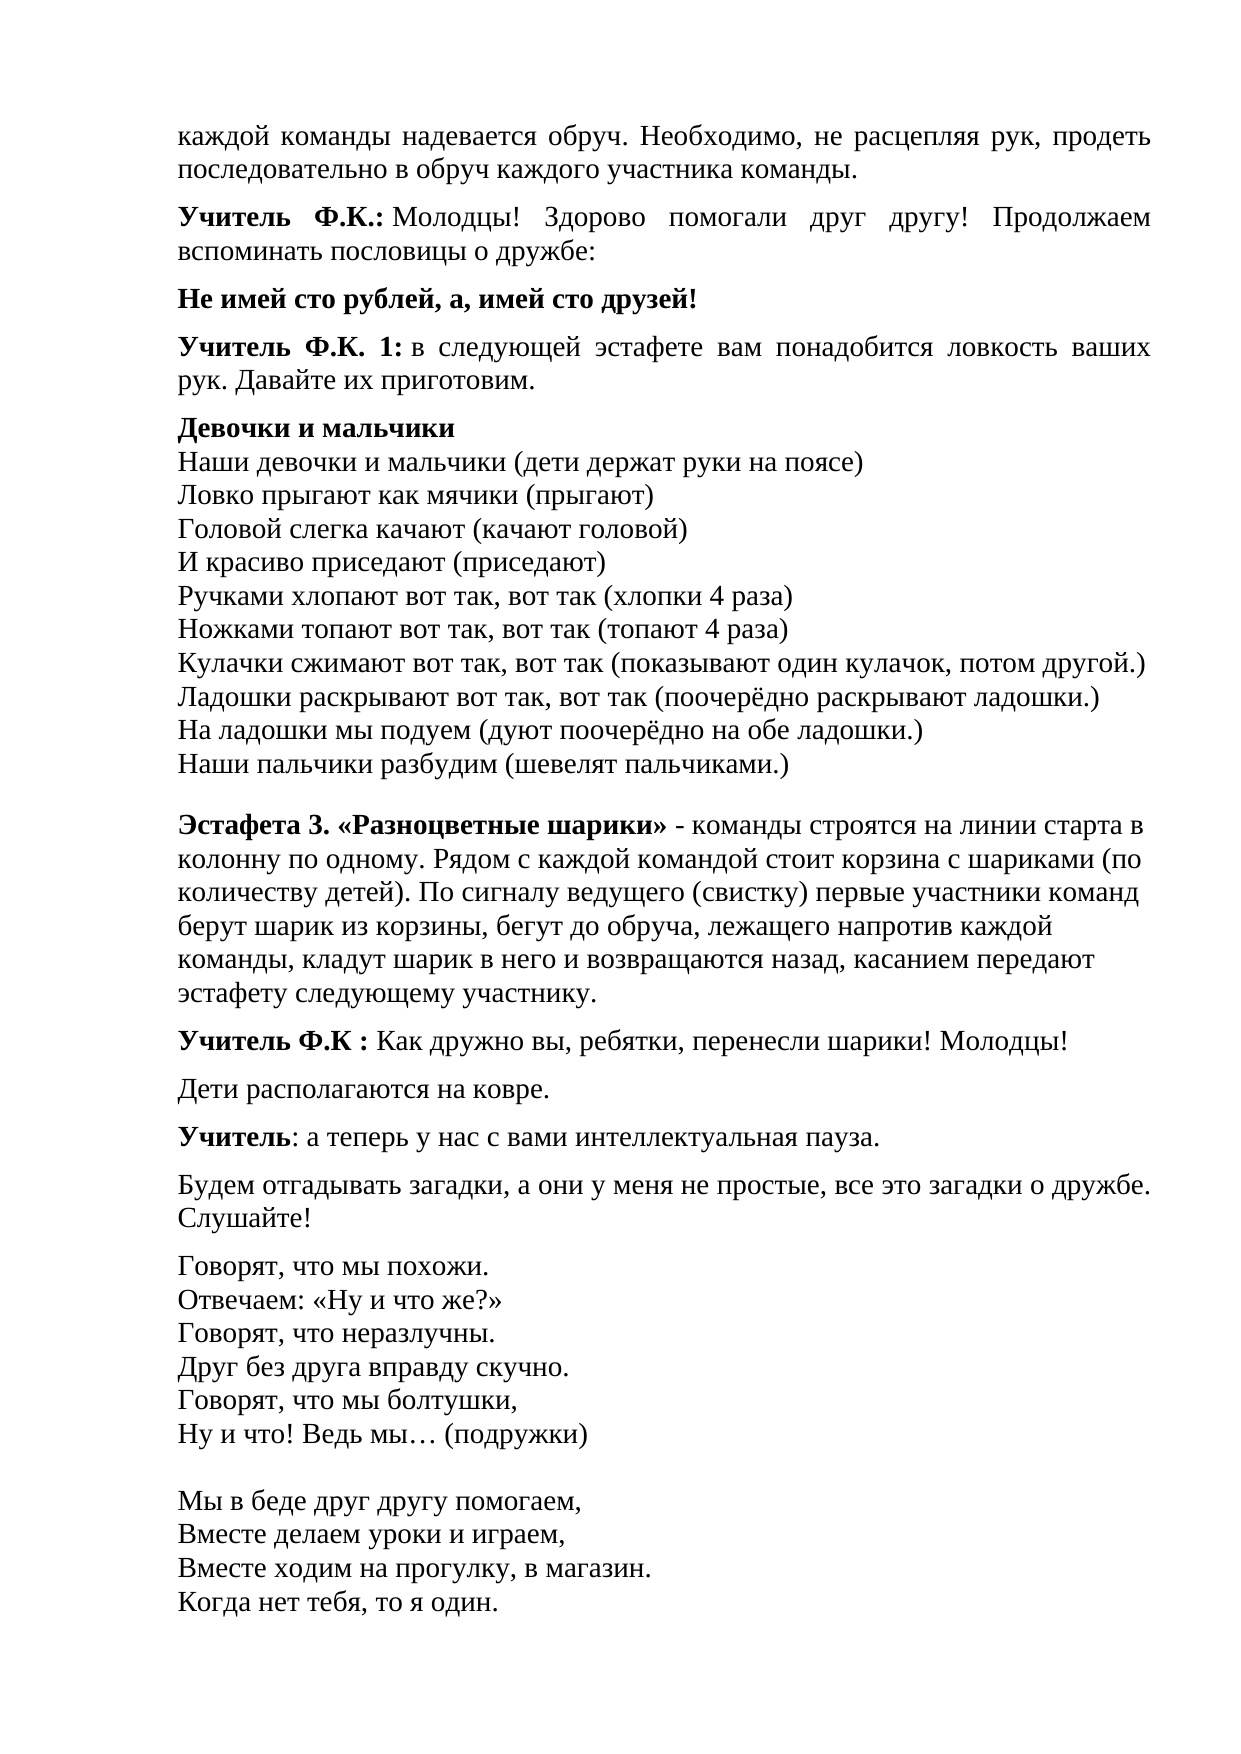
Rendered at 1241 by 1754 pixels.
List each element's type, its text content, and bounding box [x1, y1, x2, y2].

text Учитель Ф.К. 1: в следующей эстафете вам понадобится ловкость ваших рук. Давайте их приготовим. [177, 329, 1152, 396]
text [177, 118, 1152, 185]
text Будем отгадывать загадки, а они у меня не простые, все это загадки о дружбе. Слушайте! [177, 1167, 1152, 1234]
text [177, 1483, 1152, 1617]
text Не имей сто рублей, а, имей сто друзей! [177, 281, 1152, 314]
text Девочки и мальчики Наши девочки и мальчики (дети держат руки на поясе) Ловко прыгают как мячики (прыгают) Головой слегка качают (качают головой) И красиво приседают (приседают) Ручками хлопают вот так, вот так (хлопки 4 раза) Ножками топают вот так, вот так (топают 4 раза) Кулачки сжимают вот так, вот так (показывают один кулачок, потом другой.) Ладошки раскрывают вот так, вот так (поочерёдно раскрывают ладошки.) На ладошки мы подуем (дуют поочерёдно на обе ладошки.) Наши пальчики разбудим (шевелят пальчиками.) [177, 410, 1152, 807]
text Учитель Ф.К.: Молодцы! Здорово помогали друг другу! Продолжаем вспоминать пословицы о дружбе: [177, 199, 1152, 267]
text Говорят, что мы похожи. Отвечаем: «Ну и что же?» Говорят, что неразлучны. Друг без друга вправду скучно. Говорят, что мы болтушки, Ну и что! Ведь мы… (подружки) [177, 1248, 1152, 1449]
text Учитель: а теперь у нас с вами интеллектуальная пауза. [177, 1119, 1152, 1152]
text Эстафета 3. «Разноцветные шарики» - команды строятся на линии старта в колонну по одному. Рядом с каждой командой стоит корзина с шариками (по количеству детей). По сигналу ведущего (свистку) первые участники команд берут шарик из корзины, бегут до обруча, лежащего напротив каждой команды, кладут шарик в него и возвращаются назад, касанием передают эстафету следующему участнику. [177, 807, 1152, 1009]
text Учитель Ф.К : Как дружно вы, ребятки, перенесли шарики! Молодцы! [177, 1023, 1152, 1057]
text Дети располагаются на ковре. [177, 1071, 1152, 1104]
